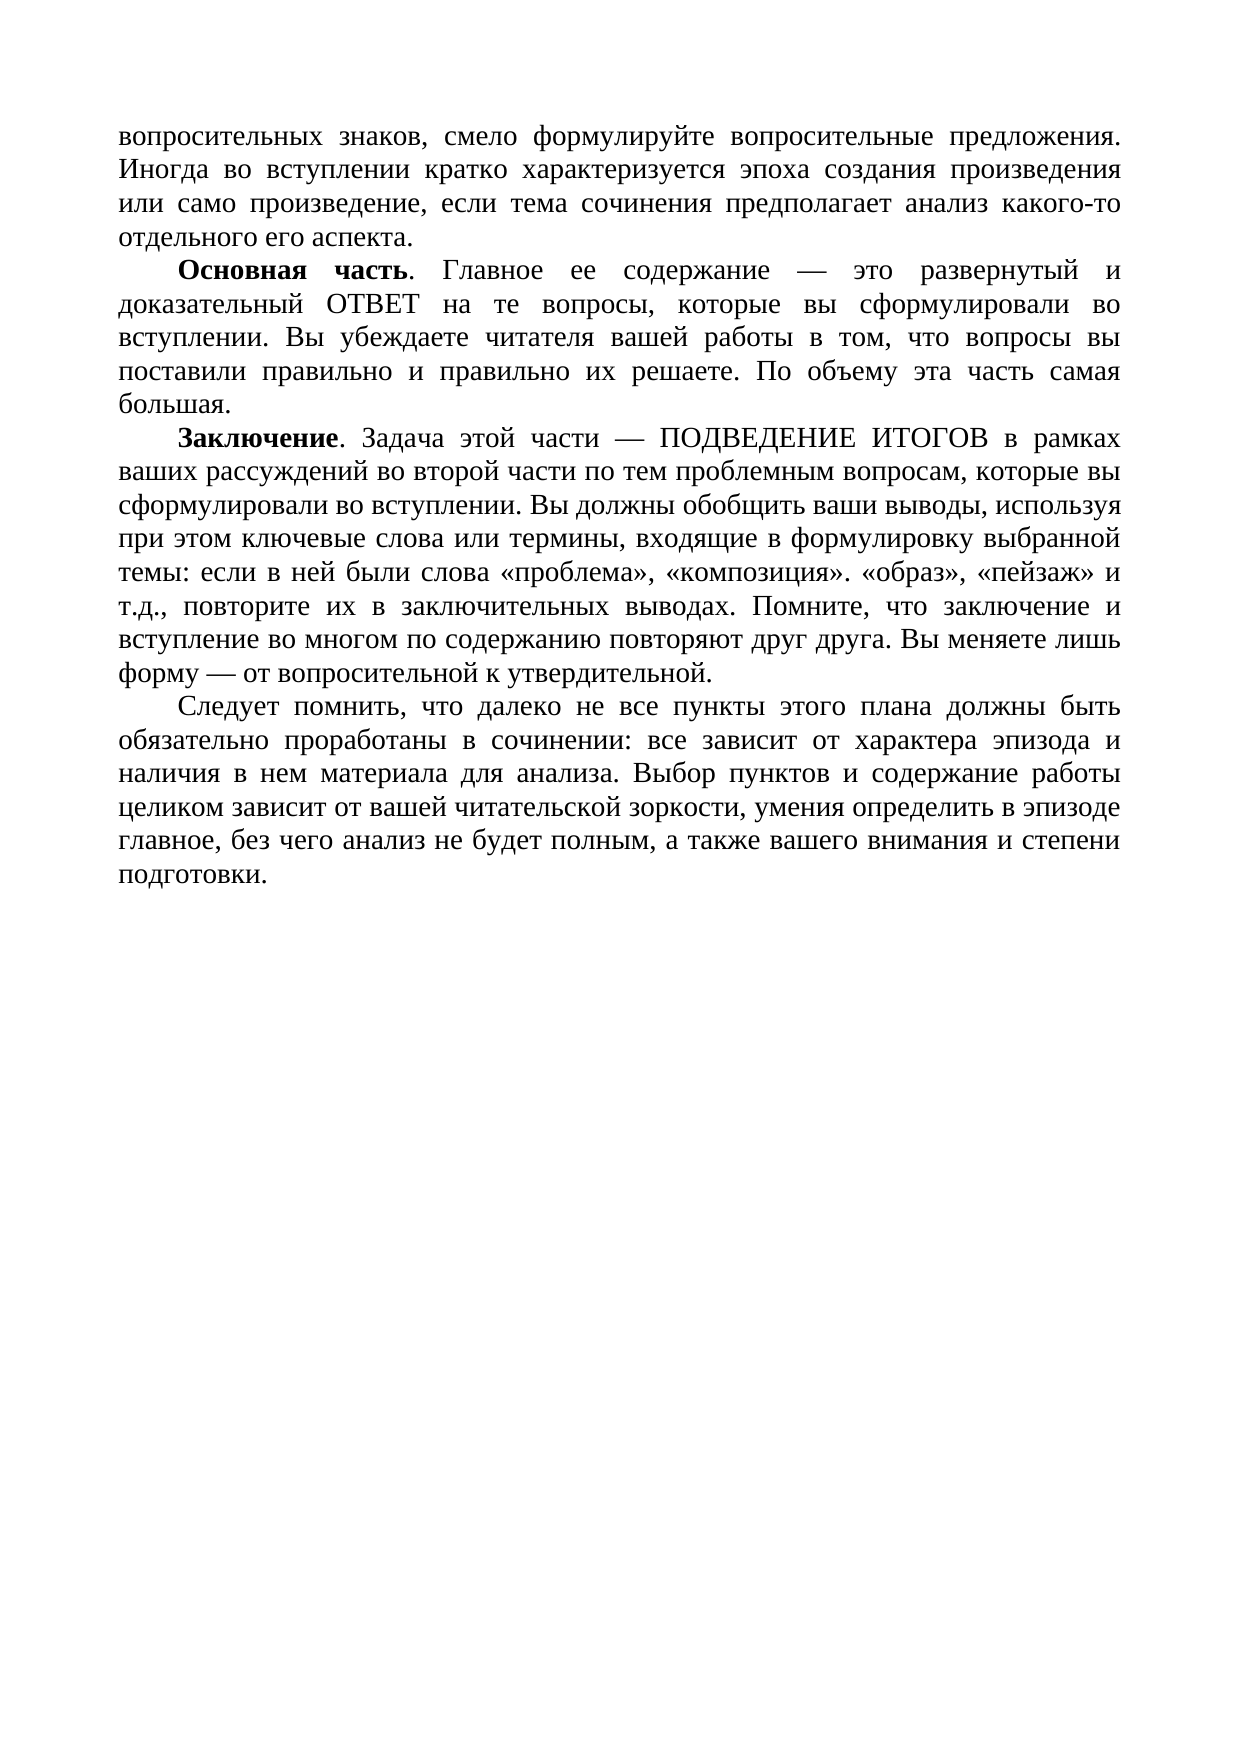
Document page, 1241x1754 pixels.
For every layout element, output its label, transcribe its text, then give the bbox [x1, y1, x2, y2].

text Основная часть. Главное ее содержание — это развернутый и доказательный ОТВЕТ на те вопросы, которые вы сформулировали во вступлении. Вы убеждаете читателя вашей работы в том, что вопросы вы поставили правильно и правильно их решаете. По объему эта часть самая большая. [118, 252, 1122, 420]
text Следует помнить, что далеко не все пункты этого плана должны быть обязательно проработаны в сочинении: все зависит от характера эпизода и наличия в нем материала для анализа. Выбор пунктов и содержание работы целиком зависит от вашей читательской зоркости, умения определить в эпизоде главное, без чего анализ не будет полным, а также вашего внимания и степени подготовки. [118, 688, 1122, 889]
text Заключение. Задача этой части — ПОДВЕДЕНИЕ ИТОГОВ в рамках ваших рассуждений во второй части по тем проблемным вопросам, которые вы сформулировали во вступлении. Вы должны обобщить ваши выводы, используя при этом ключевые слова или термины, входящие в формулировку выбранной темы: если в ней были слова «проблема», «композиция». «образ», «пейзаж» и т.д., повторите их в заключительных выводах. Помните, что заключение и вступление во многом по содержанию повторяют друг друга. Вы меняете лишь форму — от вопросительной к утвердительной. [118, 420, 1122, 688]
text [118, 118, 1122, 252]
